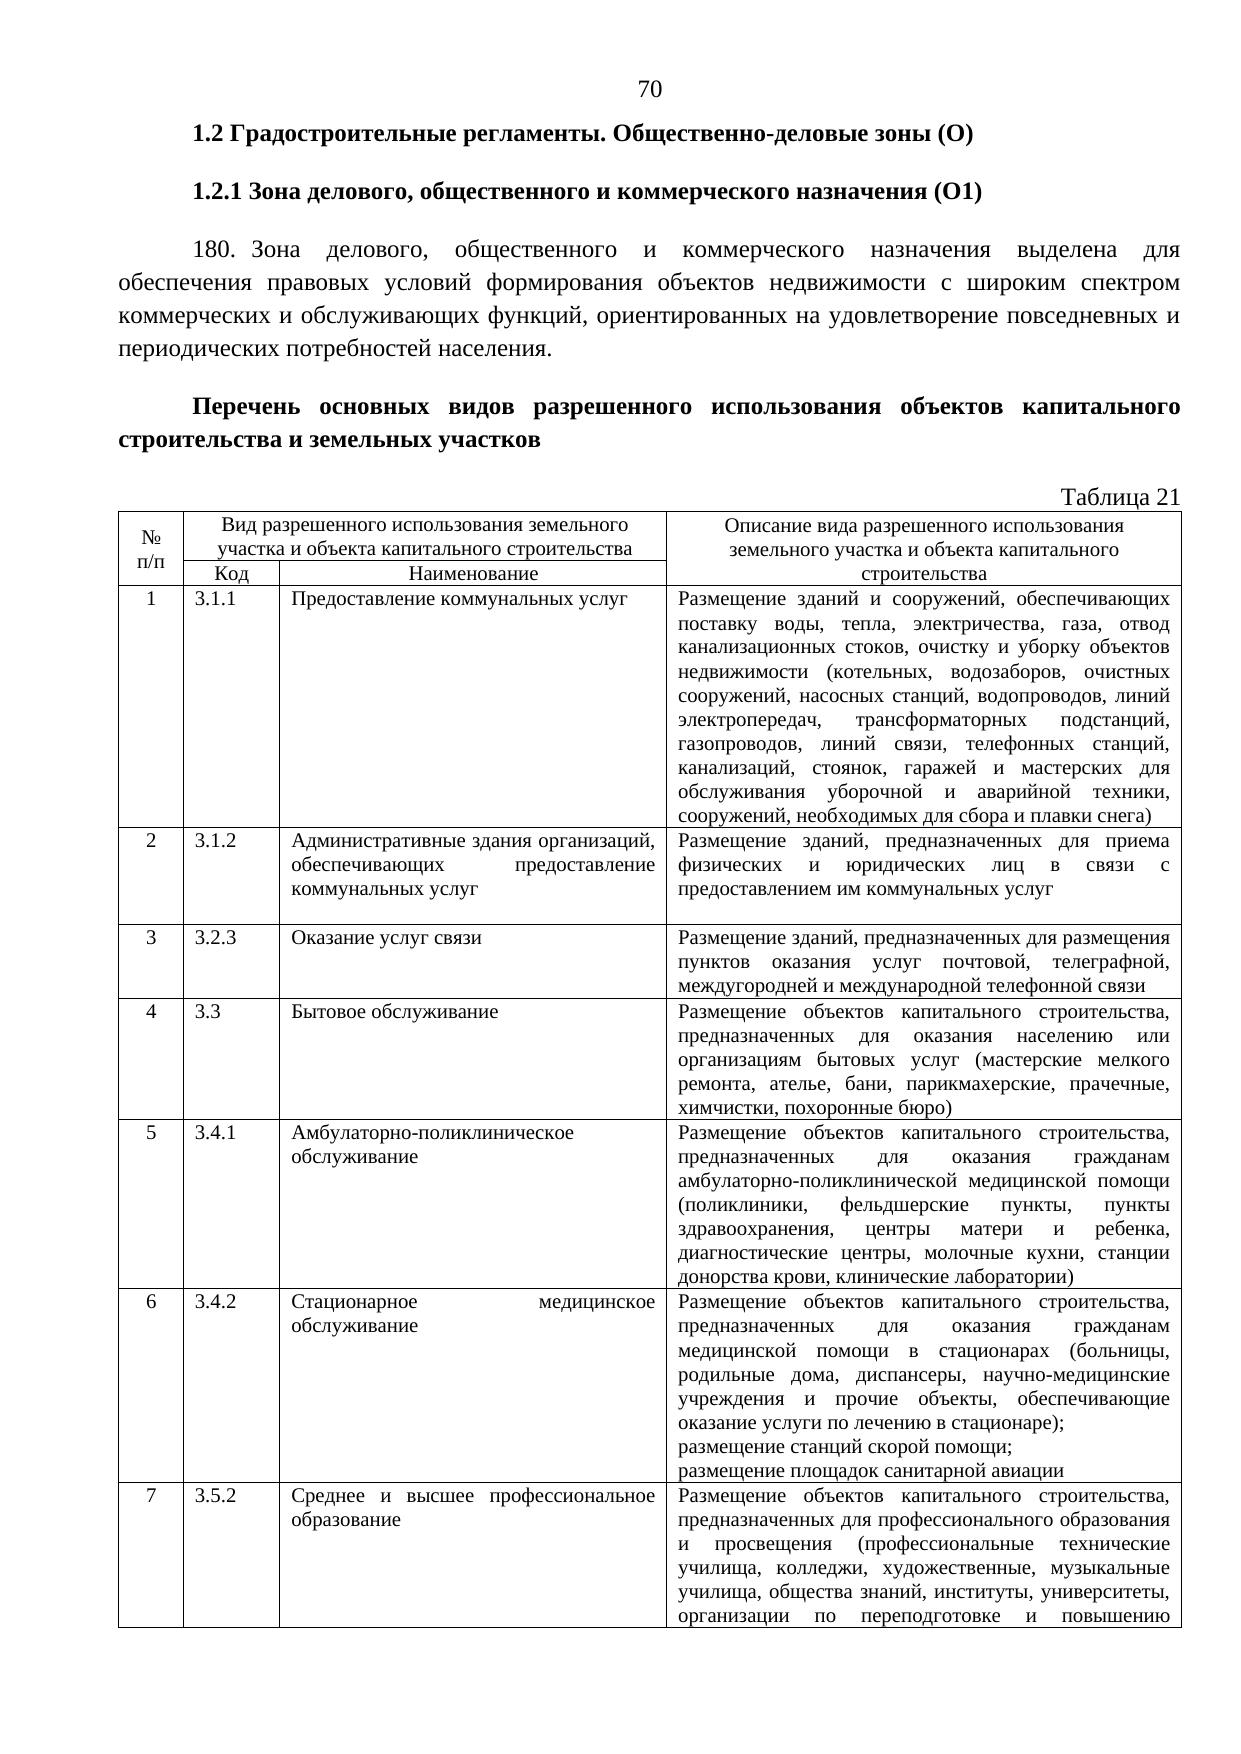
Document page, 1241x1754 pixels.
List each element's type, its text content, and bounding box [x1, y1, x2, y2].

text Таблица 21 [192, 482, 1181, 511]
table_cell 1 [119, 586, 183, 827]
table_cell 3.3 [184, 999, 279, 1119]
table_cell Код [184, 561, 279, 585]
table_cell Размещение объектов капитального строительства, предназначенных для оказания населению или организациям бытовых услуг (мастерские мелкого ремонта, ателье, бани, парикмахерские, прачечные, химчистки, похоронные бюро) [667, 999, 1181, 1119]
list Зона делового, общественного и коммерческого назначения выделена для обеспечения правовых условий формирования объектов недвижимости с широким спектром коммерческих и обслуживающих функций, ориентированных на удовлетворение повседневных и периодических потребностей населения. [118, 234, 1181, 362]
table_cell Стационарное медицинское обслуживание [280, 1289, 666, 1482]
table_header Вид разрешенного использования земельного участка и объекта капитального строительства [184, 512, 666, 560]
table_cell 3.2.3 [184, 925, 279, 997]
list Перечень основных видов разрешенного использования объектов капитального строительства и земельных участков [118, 391, 1181, 453]
table_cell Размещение зданий, предназначенных для приема физических и юридических лиц в связи с предоставлением им коммунальных услуг [667, 828, 1181, 924]
table_cell Бытовое обслуживание [280, 999, 666, 1119]
table_cell Размещение зданий, предназначенных для размещения пунктов оказания услуг почтовой, телеграфной, междугородней и международной телефонной связи [667, 925, 1181, 997]
table_cell 7 [119, 1483, 183, 1627]
table_header № п/п [119, 512, 183, 585]
table_cell 3.1.1 [184, 586, 279, 827]
table_cell Размещение зданий и сооружений, обеспечивающих поставку воды, тепла, электричества, газа, отвод канализационных стоков, очистку и уборку объектов недвижимости (котельных, водозаборов, очистных сооружений, насосных станций, водопроводов, линий электропередач, трансформаторных подстанций, газопроводов, линий связи, телефонных станций, канализаций, стоянок, гаражей и мастерских для обслуживания уборочной и аварийной техники, сооружений, необходимых для сбора и плавки снега) [667, 586, 1181, 827]
table_cell 3.5.2 [184, 1483, 279, 1627]
table_cell Размещение объектов капитального строительства, предназначенных для оказания гражданам медицинской помощи в стационарах (больницы, родильные дома, диспансеры, научно-медицинские учреждения и прочие объекты, обеспечивающие оказание услуги по лечению в стационаре); размещение станций скорой помощи; размещение площадок санитарной авиации [667, 1289, 1181, 1482]
table_cell 6 [119, 1289, 183, 1482]
table_cell 2 [119, 828, 183, 924]
table_cell Оказание услуг связи [280, 925, 666, 997]
table_cell 3 [119, 925, 183, 997]
subtitle 1.2.1 Зона делового, общественного и коммерческого назначения (О1) [118, 176, 1181, 205]
table_cell Предоставление коммунальных услуг [280, 586, 666, 827]
table_cell Административные здания организаций, обеспечивающих предоставление коммунальных услуг [280, 828, 666, 924]
table_header Описание вида разрешенного использования земельного участка и объекта капитального строительства [667, 512, 1181, 585]
table_cell 3.1.2 [184, 828, 279, 924]
table_cell 5 [119, 1120, 183, 1288]
table_cell 3.4.2 [184, 1289, 279, 1482]
table_cell Размещение объектов капитального строительства, предназначенных для оказания гражданам амбулаторно-поликлинической медицинской помощи (поликлиники, фельдшерские пункты, пункты здравоохранения, центры матери и ребенка, диагностические центры, молочные кухни, станции донорства крови, клинические лаборатории) [667, 1120, 1181, 1288]
table_cell Среднее и высшее профессиональное образование [280, 1483, 666, 1627]
table_cell Наименование [280, 561, 666, 585]
subtitle 1.2 Градостроительные регламенты. Общественно-деловые зоны (О) [118, 118, 1181, 147]
table_cell 3.4.1 [184, 1120, 279, 1288]
table_cell 4 [119, 999, 183, 1119]
table_cell Амбулаторно-поликлиническое обслуживание [280, 1120, 666, 1288]
